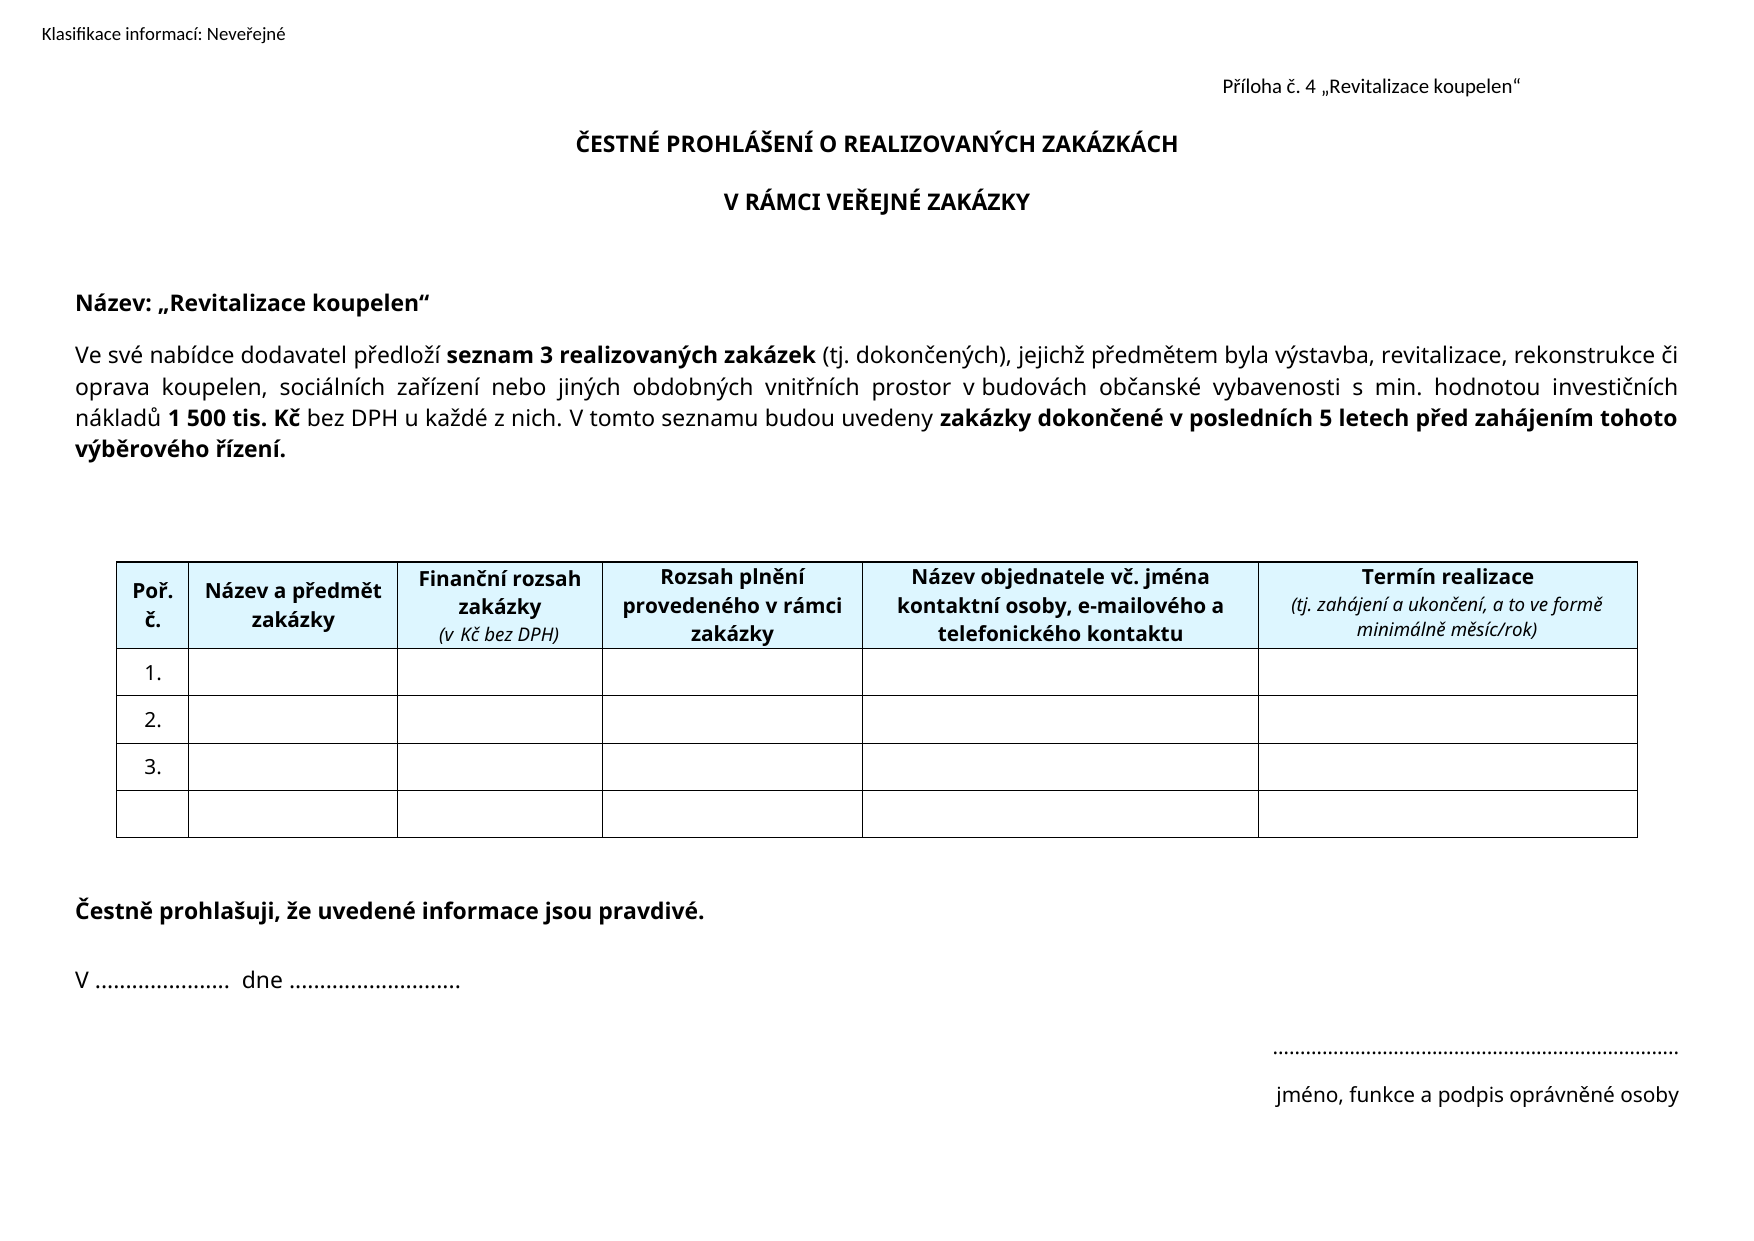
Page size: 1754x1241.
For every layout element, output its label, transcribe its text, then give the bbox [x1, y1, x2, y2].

table_cell [603, 696, 862, 742]
table_cell [398, 696, 602, 742]
table_cell 3. [117, 744, 188, 790]
table_cell [603, 791, 862, 837]
text Název: „Revitalizace koupelen“ [75, 287, 1679, 318]
table_cell [189, 649, 397, 695]
table_cell [398, 791, 602, 837]
table_header Název a předmět zakázky [189, 563, 397, 648]
table_cell [1259, 791, 1637, 837]
table_cell [1259, 744, 1637, 790]
table_cell [863, 696, 1258, 742]
table_cell [398, 649, 602, 695]
table_cell [603, 744, 862, 790]
table_header Rozsah plnění provedeného v rámci zakázky [603, 563, 862, 648]
text Ve své nabídce dodavatel předloží seznam 3 realizovaných zakázek (tj. dokončených), jejichž předmětem byla výstavba, revitalizace, rekonstrukce či oprava koupelen, sociálních zařízení nebo jiných obdobných vnitřních prostor v budovách občanské vybavenosti s min. hodnotou investičních nákladů 1 500 tis. Kč bez DPH u každé z nich. V tomto seznamu budou uvedeny zakázky dokončené v posledních 5 letech před zahájením tohoto výběrového řízení. [75, 339, 1679, 464]
table_cell [189, 696, 397, 742]
table_cell [398, 744, 602, 790]
table_cell [1259, 649, 1637, 695]
table_cell [189, 791, 397, 837]
text Čestně prohlašuji, že uvedené informace jsou pravdivé. [75, 895, 1679, 926]
text jméno, funkce a podpis oprávněné osoby [75, 1080, 1679, 1108]
table_cell [189, 744, 397, 790]
table_header Název objednatele vč. jména kontaktní osoby, e-mailového a telefonického kontaktu [863, 563, 1258, 648]
table_cell [863, 744, 1258, 790]
table_header Poř. č. [117, 563, 188, 648]
text v rámci veřejné zakázky [75, 186, 1679, 218]
text ČESTNÉ PROHLÁŠENÍ O REALIZOVANÝCH ZAKÁZKÁCH [75, 128, 1679, 159]
table_cell [863, 791, 1258, 837]
table_header Finanční rozsah zakázky (v Kč bez DPH) [398, 563, 602, 648]
text ……………………………………………………………….. [75, 1032, 1679, 1061]
table_cell 2. [117, 696, 188, 742]
table_cell [1259, 696, 1637, 742]
text V ...................... dne ............................ [75, 964, 1679, 995]
table_cell 1. [117, 649, 188, 695]
table_cell [863, 649, 1258, 695]
table_header Termín realizace (tj. zahájení a ukončení, a to ve formě minimálně měsíc/rok) [1259, 563, 1637, 648]
table_cell [117, 791, 188, 837]
table_cell [603, 649, 862, 695]
